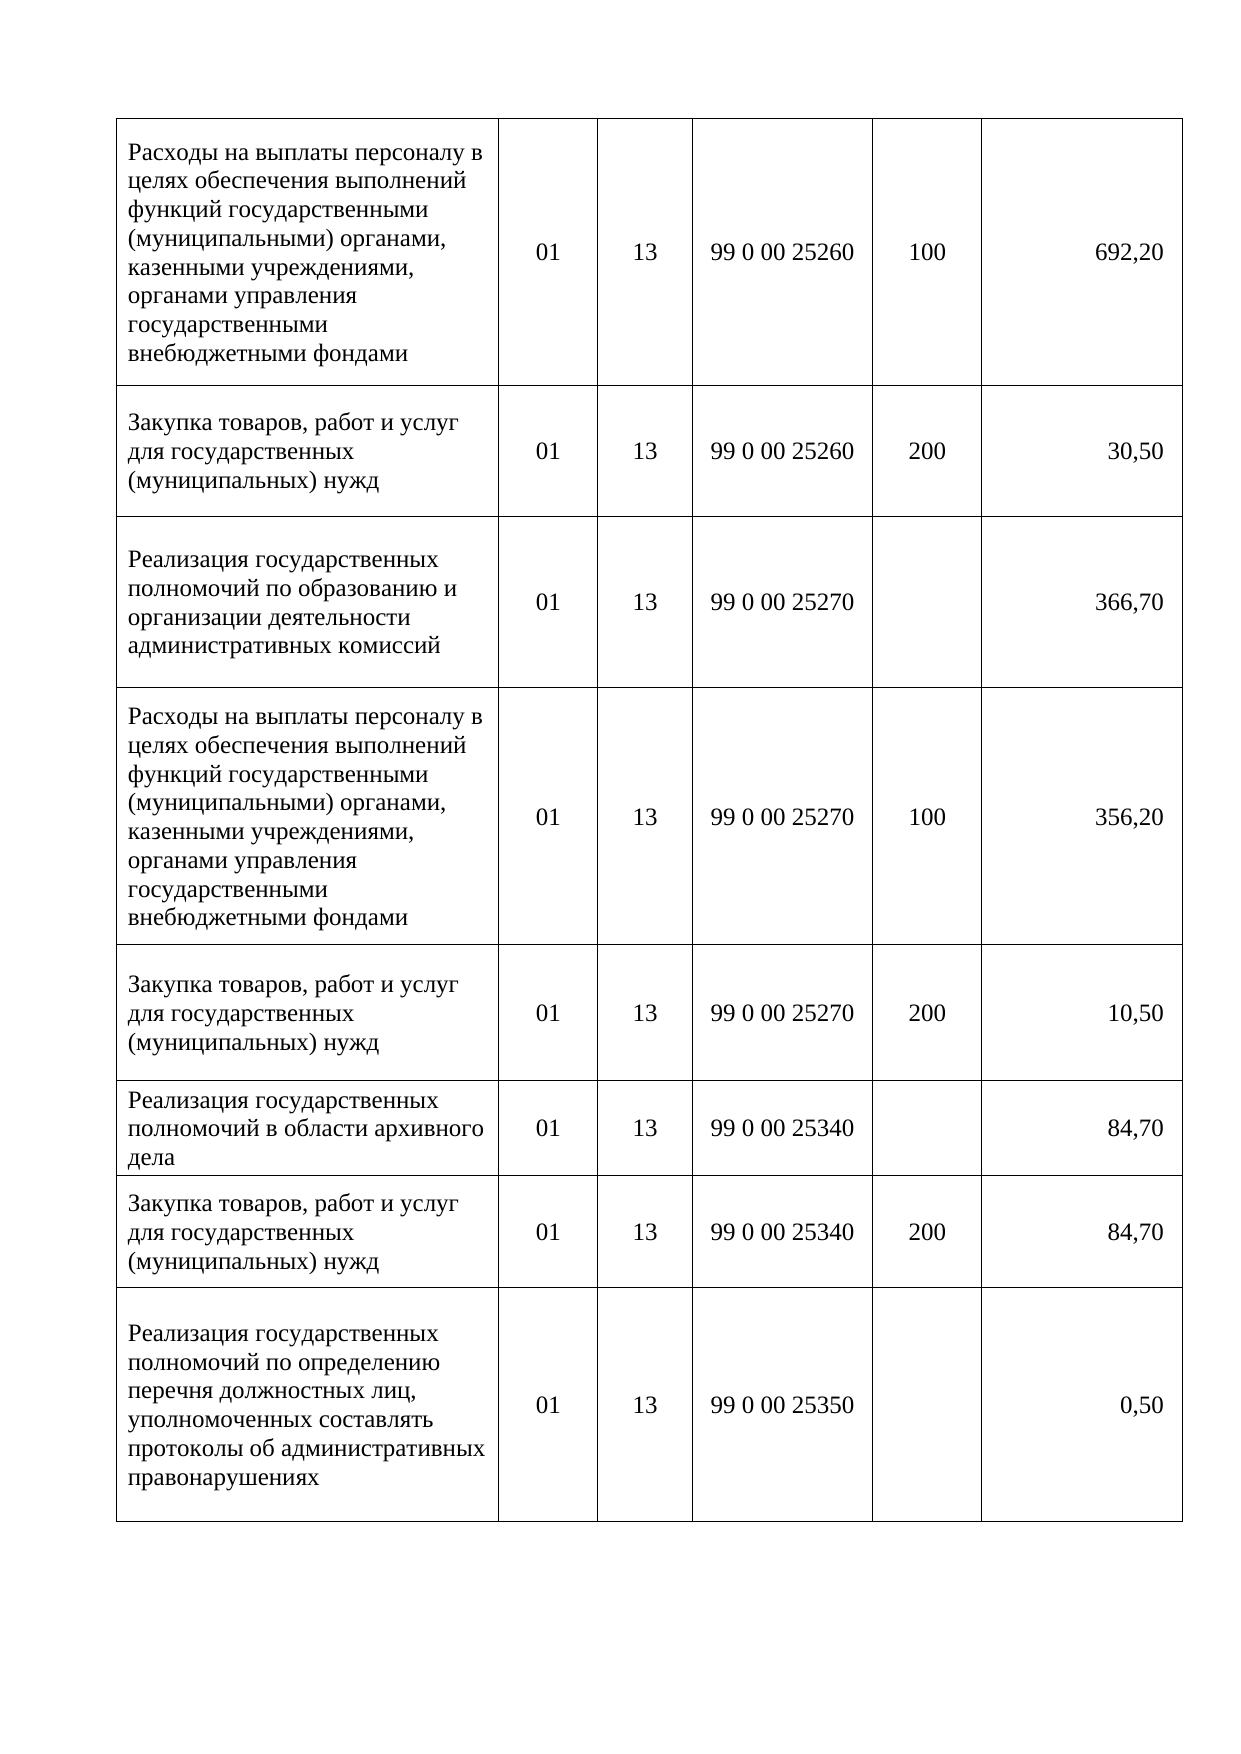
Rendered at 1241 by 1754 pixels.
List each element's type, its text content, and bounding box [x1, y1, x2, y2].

table_cell 99 0 00 25270 [693, 945, 872, 1080]
table_cell Закупка товаров, работ и услуг для государственных (муниципальных) нужд [117, 945, 498, 1080]
table_cell 01 [499, 119, 597, 385]
table_cell [873, 1288, 981, 1521]
table_cell 10,50 [982, 945, 1182, 1080]
table_cell 13 [598, 1176, 692, 1287]
table_cell 13 [598, 1081, 692, 1175]
table_cell Расходы на выплаты персоналу в целях обеспечения выполнений функций государственными (муниципальными) органами, казенными учреждениями, органами управления государственными внебюджетными фондами [117, 688, 498, 944]
table_cell 99 0 00 25340 [693, 1081, 872, 1175]
table_cell 01 [499, 688, 597, 944]
table_cell 13 [598, 945, 692, 1080]
table_cell 0,50 [982, 1288, 1182, 1521]
table_cell [873, 517, 981, 687]
table_cell 200 [873, 386, 981, 516]
table_cell Закупка товаров, работ и услуг для государственных (муниципальных) нужд [117, 1176, 498, 1287]
table_cell 99 0 00 25260 [693, 386, 872, 516]
table_cell 01 [499, 945, 597, 1080]
table_cell 13 [598, 1288, 692, 1521]
table_cell [873, 1081, 981, 1175]
table_cell 13 [598, 386, 692, 516]
table_cell Реализация государственных полномочий в области архивного дела [117, 1081, 498, 1175]
table_cell 200 [873, 945, 981, 1080]
table_cell Реализация государственных полномочий по образованию и организации деятельности административных комиссий [117, 517, 498, 687]
table_cell 99 0 00 25350 [693, 1288, 872, 1521]
table_cell Расходы на выплаты персоналу в целях обеспечения выполнений функций государственными (муниципальными) органами, казенными учреждениями, органами управления государственными внебюджетными фондами [117, 119, 498, 385]
table_cell 99 0 00 25260 [693, 119, 872, 385]
table_cell 01 [499, 517, 597, 687]
table_cell 99 0 00 25340 [693, 1176, 872, 1287]
table_cell 01 [499, 1176, 597, 1287]
table_cell 01 [499, 1288, 597, 1521]
table_cell 01 [499, 1081, 597, 1175]
table_cell 100 [873, 119, 981, 385]
table_cell 84,70 [982, 1176, 1182, 1287]
table_cell 84,70 [982, 1081, 1182, 1175]
table_cell 13 [598, 119, 692, 385]
table_cell 200 [873, 1176, 981, 1287]
table_cell 99 0 00 25270 [693, 688, 872, 944]
table_cell 30,50 [982, 386, 1182, 516]
table_cell 100 [873, 688, 981, 944]
table_cell 692,20 [982, 119, 1182, 385]
table_cell 13 [598, 688, 692, 944]
table_cell 356,20 [982, 688, 1182, 944]
table_cell Закупка товаров, работ и услуг для государственных (муниципальных) нужд [117, 386, 498, 516]
table_cell 99 0 00 25270 [693, 517, 872, 687]
table_cell Реализация государственных полномочий по определению перечня должностных лиц, уполномоченных составлять протоколы об административных правонарушениях [117, 1288, 498, 1521]
table_cell 366,70 [982, 517, 1182, 687]
table_cell 01 [499, 386, 597, 516]
table_cell 13 [598, 517, 692, 687]
